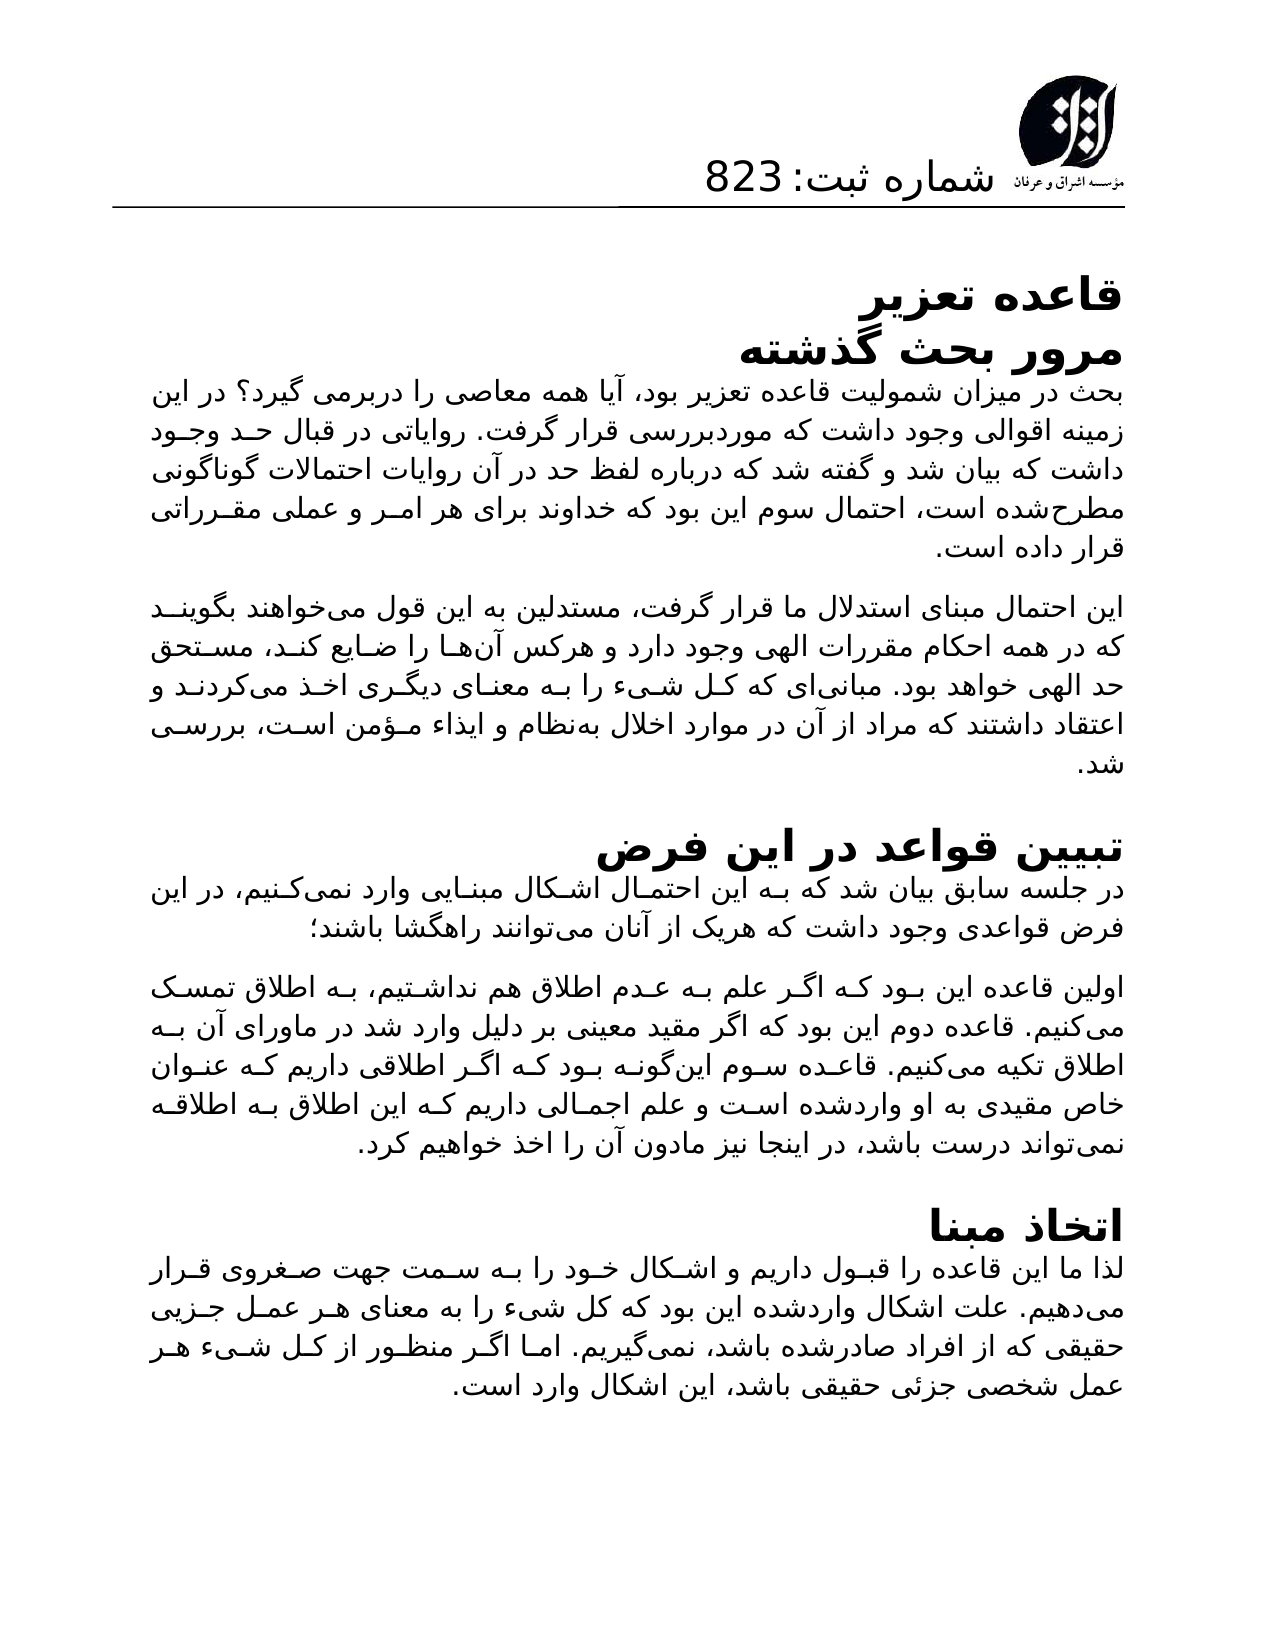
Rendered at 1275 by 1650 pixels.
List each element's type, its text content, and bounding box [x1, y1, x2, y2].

subtitle مرور بحث گذشته [150, 321, 1125, 375]
text این احتمال مبنای استدلال ما قرار گرفت، مستدلین به این قول می‌خواهند بگویند که در همه احکام مقررات الهی وجود دارد و هرکس آن‌ها را ضایع کند، مستحق حد الهی خواهد بود. مبانی‌ای که کل شیء را به معنای دیگری اخذ می‌کردند و اعتقاد داشتند که مراد از آن در موارد اخلال به‌نظام و ایذاء مؤمن است، بررسی شد. [150, 590, 1125, 780]
text اولین قاعده این بود که اگر علم به عدم اطلاق هم نداشتیم، به اطلاق تمسک می‌کنیم. قاعده دوم این بود که اگر مقید معینی بر دلیل وارد شد در ماورای آن به اطلاق تکیه می‌کنیم. قاعده سوم این‌گونه بود که اگر اطلاقی داریم که عنوان خاص مقیدی به او واردشده است و علم اجمالی داریم که این اطلاق به اطلاقه نمی‌تواند درست باشد، در اینجا نیز مادون آن را اخذ خواهیم کرد. [150, 970, 1125, 1160]
subtitle اتخاذ مبنا [150, 1201, 1125, 1251]
subtitle تبیین قواعد در این فرض [150, 821, 1125, 872]
text لذا ما این قاعده را قبول داریم و اشکال خود را به سمت جهت صغروی قرار می‌دهیم. علت اشکال واردشده این بود که کل شیء را به معنای هر عمل جزیی حقیقی که از افراد صادرشده باشد، نمی‌گیریم. اما اگر منظور از کل شیء هر عمل شخصی جزئی حقیقی باشد، این اشکال وارد است. [150, 1251, 1125, 1402]
text در جلسه سابق بیان شد که به این احتمال اشکال مبنایی وارد نمی‌کنیم، در این فرض قواعدی وجود داشت که هریک از آنان می‌توانند راهگشا باشند؛ [150, 872, 1125, 944]
picture [1010, 75, 1125, 192]
subtitle قاعده تعزیر [150, 268, 1125, 321]
text بحث در میزان شمولیت قاعده تعزیر بود، آیا همه معاصی را دربرمی گیرد؟ در این زمینه اقوالی وجود داشت که موردبررسی قرار گرفت. روایاتی در قبال حد وجود داشت که بیان شد و گفته شد که درباره لفظ حد در آن روایات احتمالات گوناگونی مطرح‌شده است، احتمال سوم این بود که خداوند برای هر امر و عملی مقرراتی قرار داده است. [150, 375, 1125, 564]
